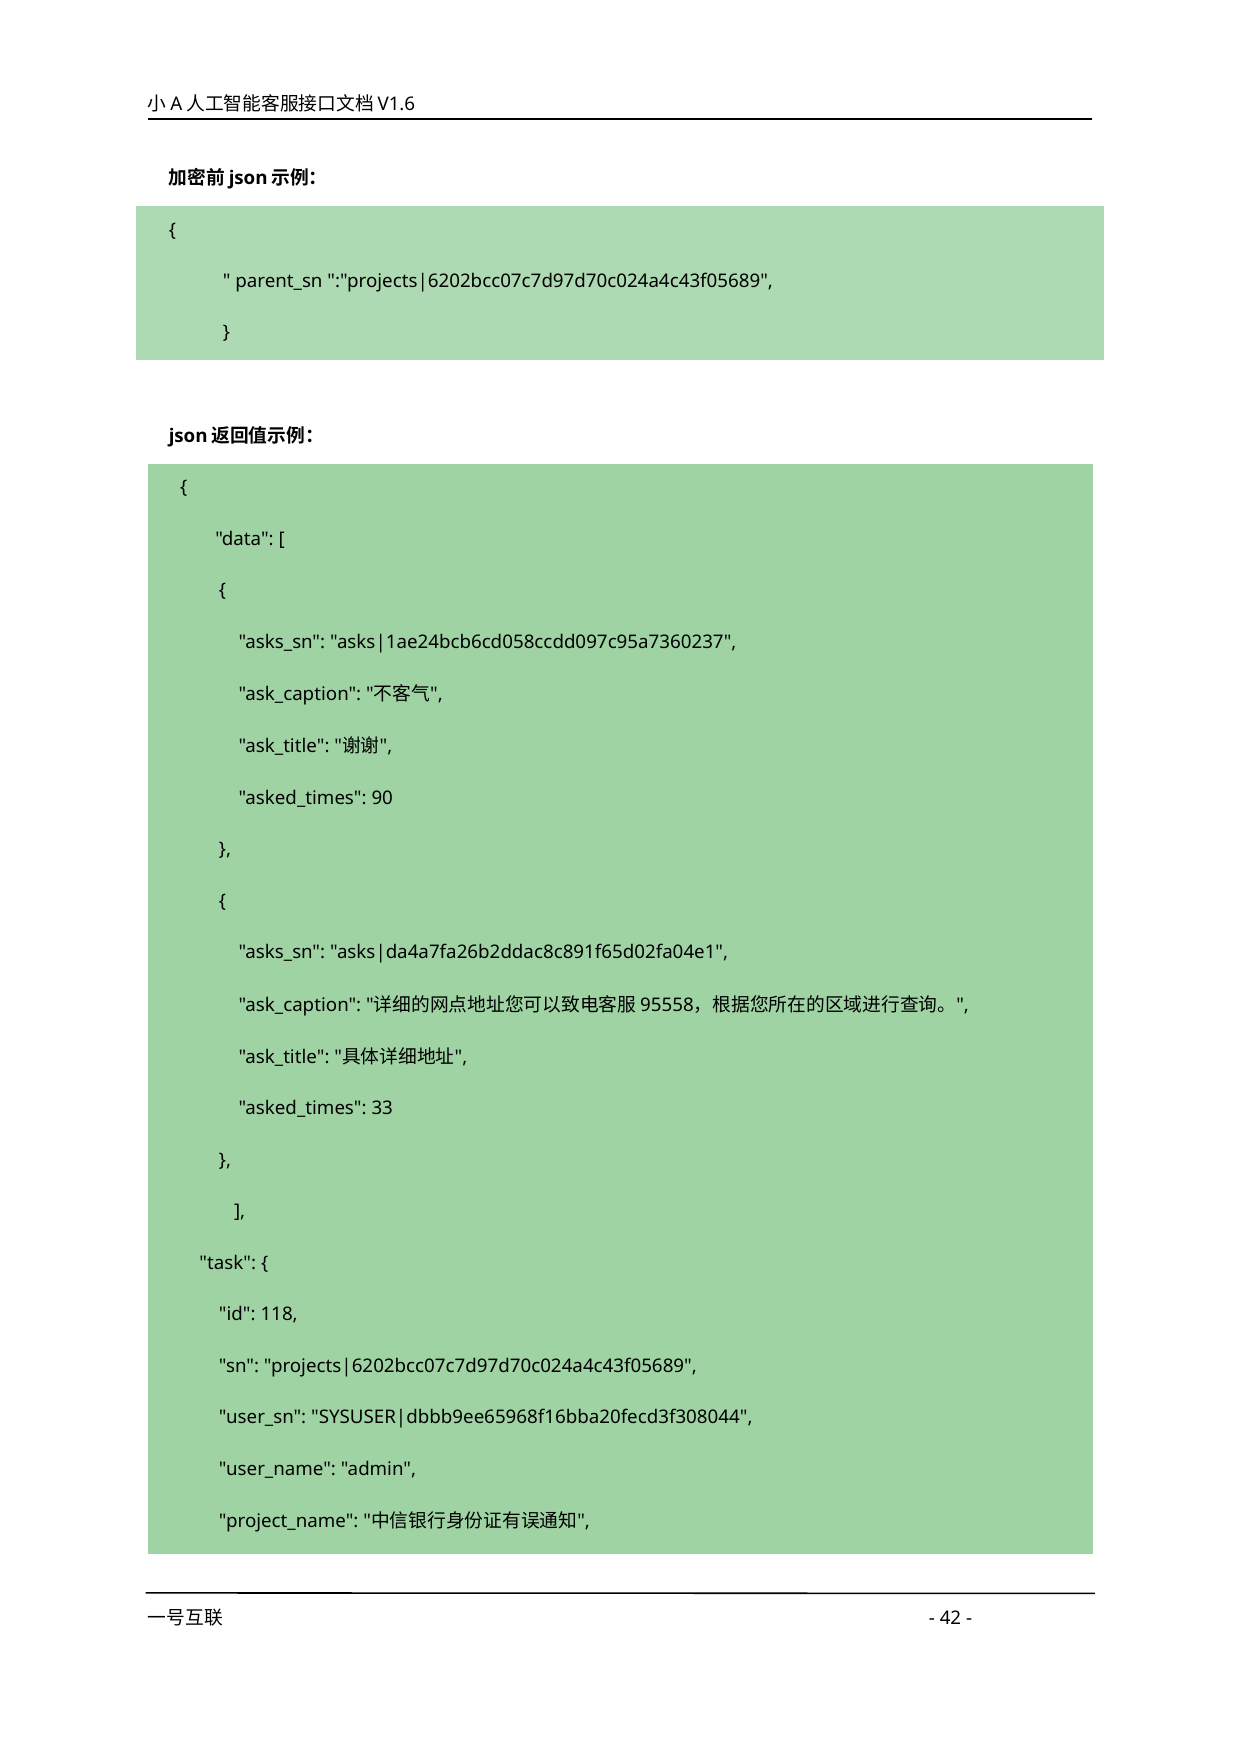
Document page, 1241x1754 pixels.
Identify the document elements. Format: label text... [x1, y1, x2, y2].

text json返回值示例： [148, 418, 1092, 451]
text 加密前json示例： [148, 160, 1092, 193]
table_header { " parent_sn ":"projects|6202bcc07c7d97d70c024a4c43f05689", } [136, 206, 1104, 360]
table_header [148, 464, 1093, 1554]
